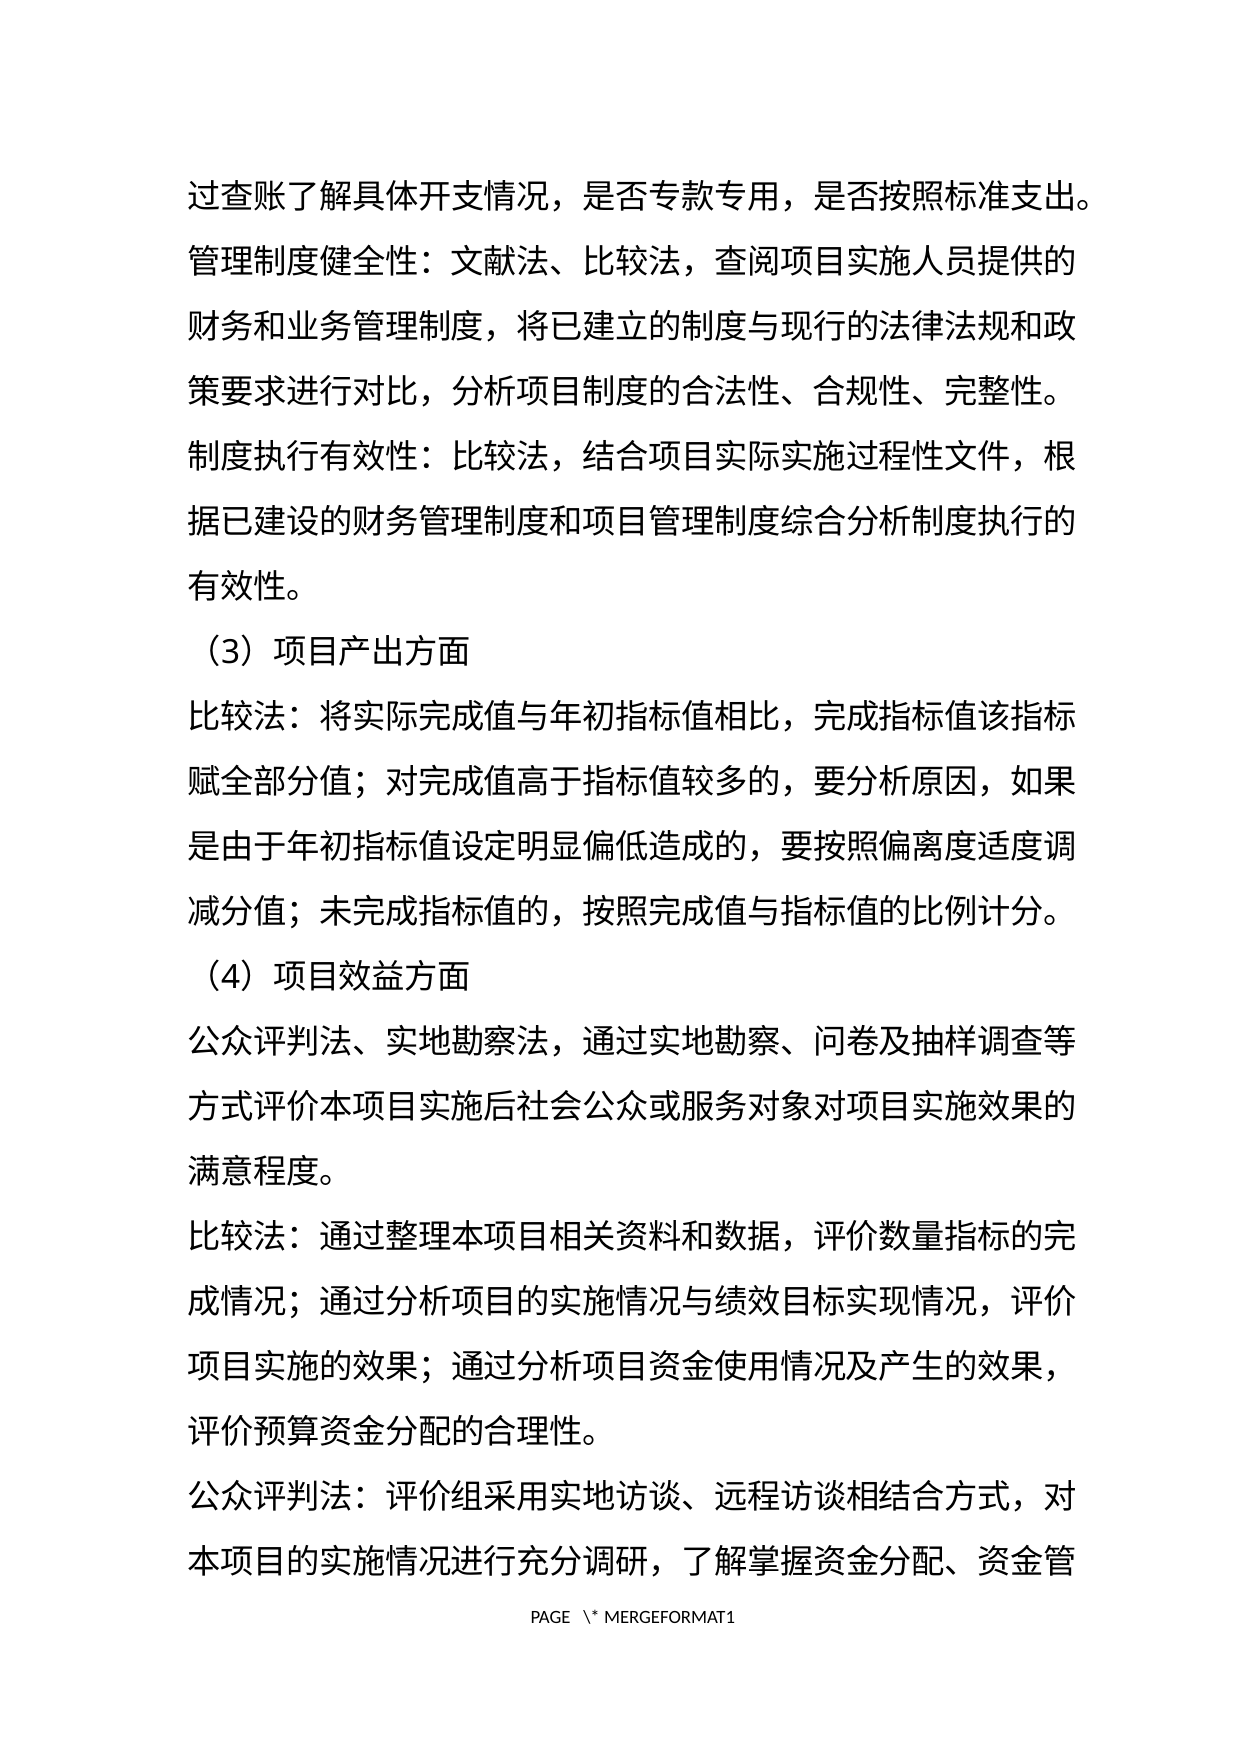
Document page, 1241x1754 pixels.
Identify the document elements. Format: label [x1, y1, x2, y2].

text [187, 162, 1078, 1592]
